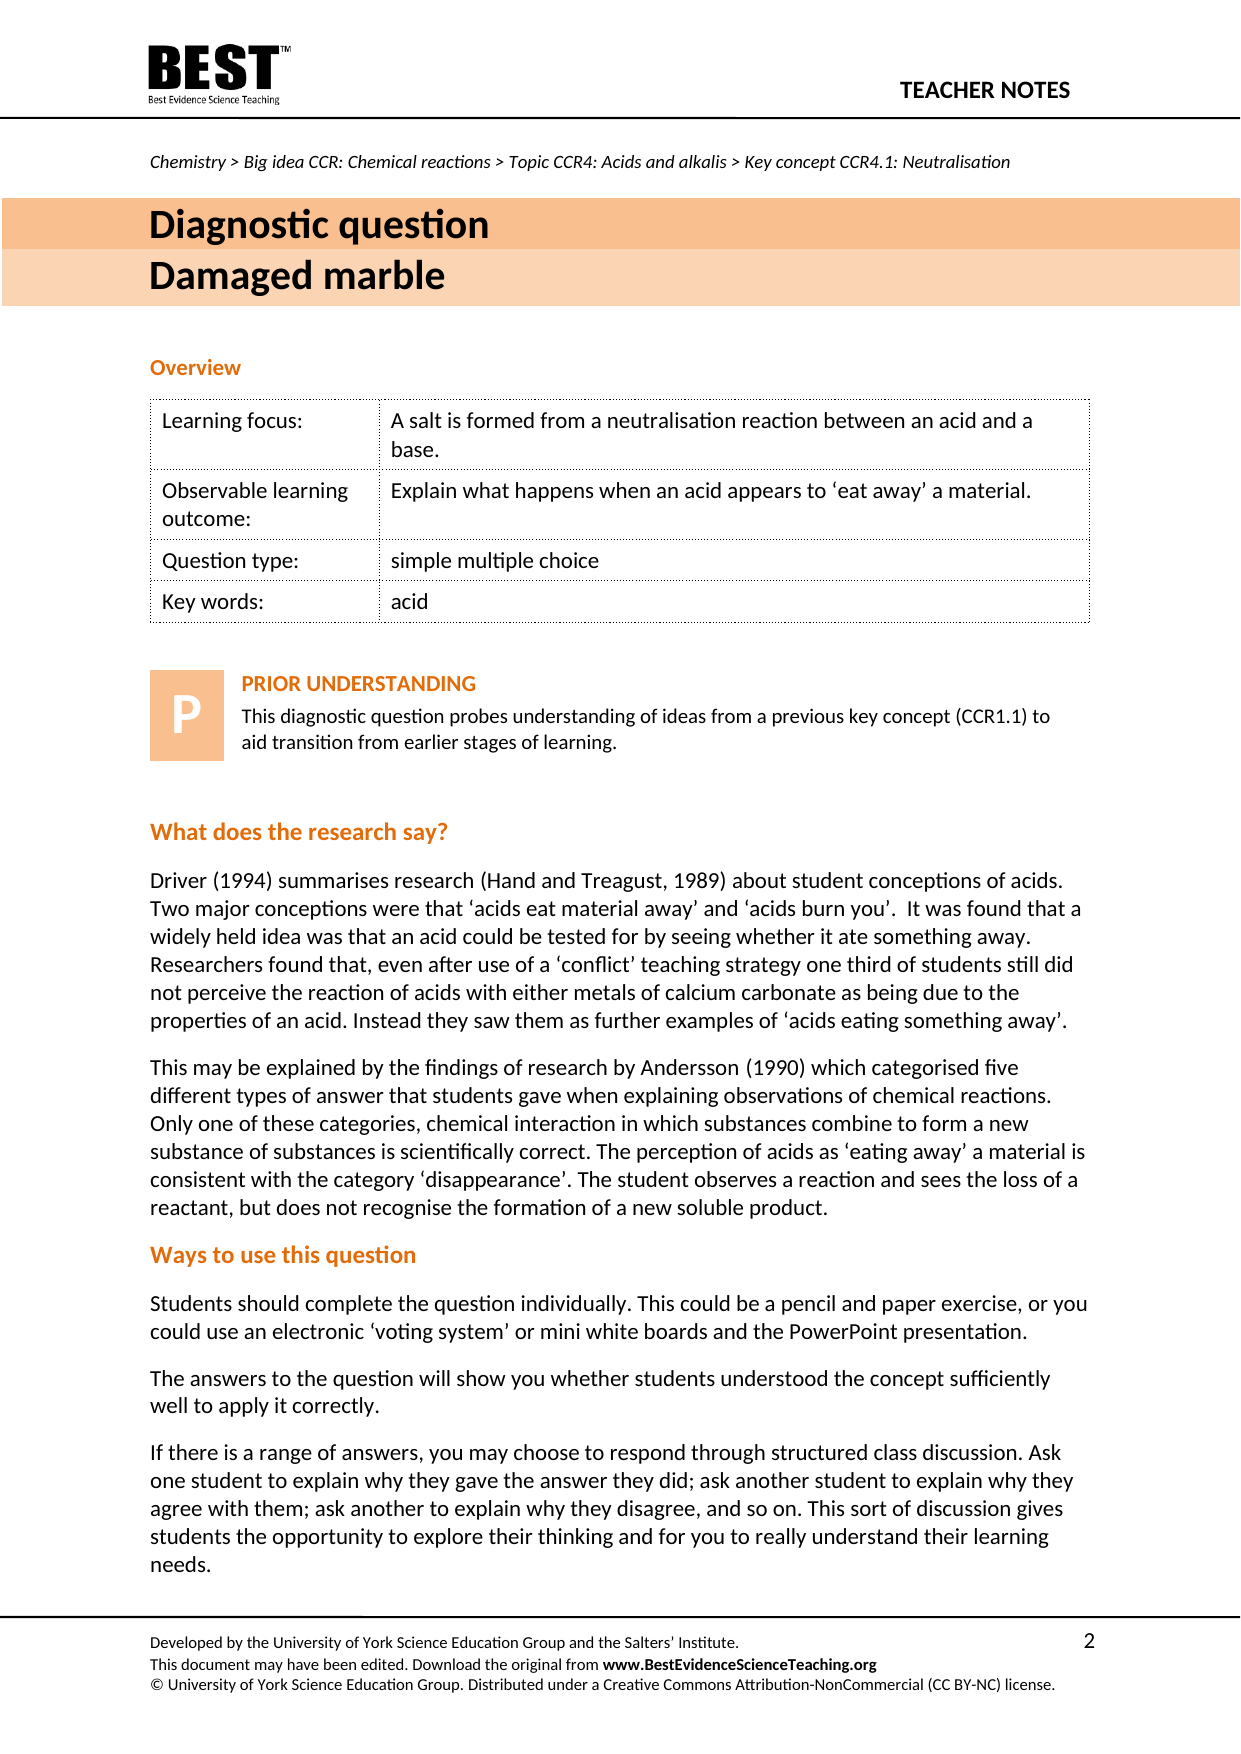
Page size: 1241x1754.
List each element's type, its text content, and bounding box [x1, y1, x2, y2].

table_cell Question type: [151, 539, 379, 580]
table_header Diagnostic question [2, 198, 1240, 249]
table_header PRIOR UNDERSTANDING This diagnostic question probes understanding of ideas from a previous key concept (CCR1.1) to aid transition from earlier stages of learning. [224, 670, 1089, 761]
text The answers to the question will show you whether students understood the concept sufficiently well to apply it correctly. [150, 1364, 1090, 1420]
text This may be explained by the findings of research by Andersson (1990) which categorised five different types of answer that students gave when explaining observations of chemical reactions. Only one of these categories, chemical interaction in which substances combine to form a new substance of substances is scientifically correct. The perception of acids as ‘eating away’ a material is consistent with the category ‘disappearance’. The student observes a reaction and sees the loss of a reactant, but does not recognise the formation of a new soluble product. [150, 1053, 1090, 1221]
text If there is a range of answers, you may choose to respond through structured class discussion. Ask one student to explain why they gave the answer they did; ask another student to explain why they agree with them; ask another to explain why they disagree, and so on. This sort of discussion gives students the opportunity to explore their thinking and for you to really understand their learning needs. [150, 1438, 1090, 1578]
text Overview [150, 353, 1090, 381]
text Students should complete the question individually. This could be a pencil and paper exercise, or you could use an electronic ‘voting system’ or mini white boards and the PowerPoint presentation. [150, 1289, 1090, 1345]
text Driver (1994) summarises research (Hand and Treagust, 1989) about student conceptions of acids. Two major conceptions were that ‘acids eat material away’ and ‘acids burn you’. It was found that a widely held idea was that an acid could be tested for by seeing whether it ate something away. Researchers found that, even after use of a ‘conflict’ teaching strategy one third of students still did not perceive the reaction of acids with either metals of calcium carbonate as being due to the properties of an acid. Instead they saw them as further examples of ‘acids eating something away’. [150, 866, 1090, 1034]
table_cell acid [379, 580, 1090, 622]
table_cell simple multiple choice [379, 539, 1090, 580]
text What does the research say? [150, 817, 1090, 847]
text Chemistry > Big idea CCR: Chemical reactions > Topic CCR4: Acids and alkalis > Key concept CCR4.1: Neutralisation [150, 150, 1090, 173]
table_header A salt is formed from a neutralisation reaction between an acid and a base. [379, 399, 1090, 469]
table_header P [150, 670, 224, 761]
picture [148, 44, 291, 105]
table_cell Key words: [151, 580, 379, 622]
table_cell Damaged marble [2, 249, 1240, 306]
text Ways to use this question [150, 1239, 1090, 1270]
table_header Learning focus: [151, 399, 379, 469]
table_cell Observable learning outcome: [151, 469, 379, 538]
table_cell Explain what happens when an acid appears to ‘eat away’ a material. [379, 469, 1090, 538]
